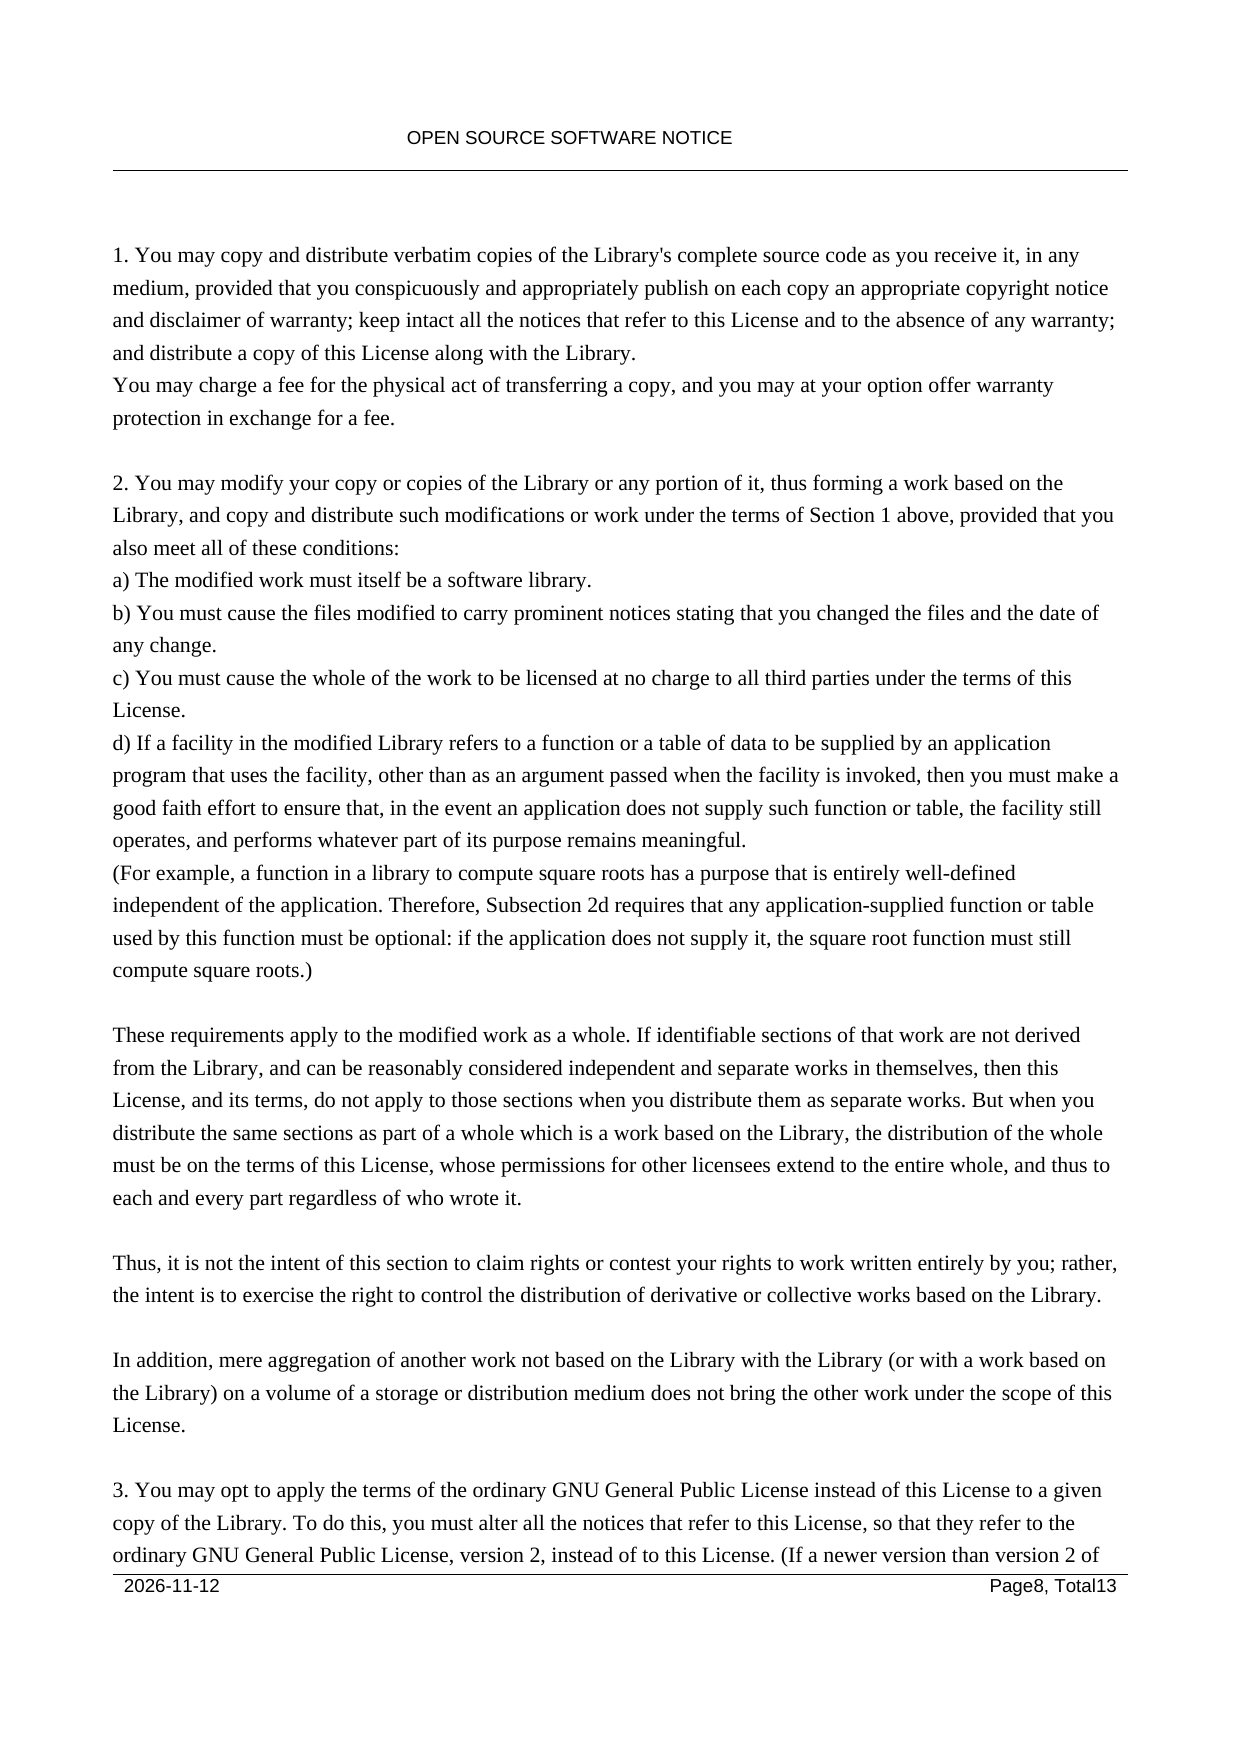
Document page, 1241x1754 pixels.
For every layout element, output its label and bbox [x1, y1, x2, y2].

text [112, 206, 1128, 1571]
